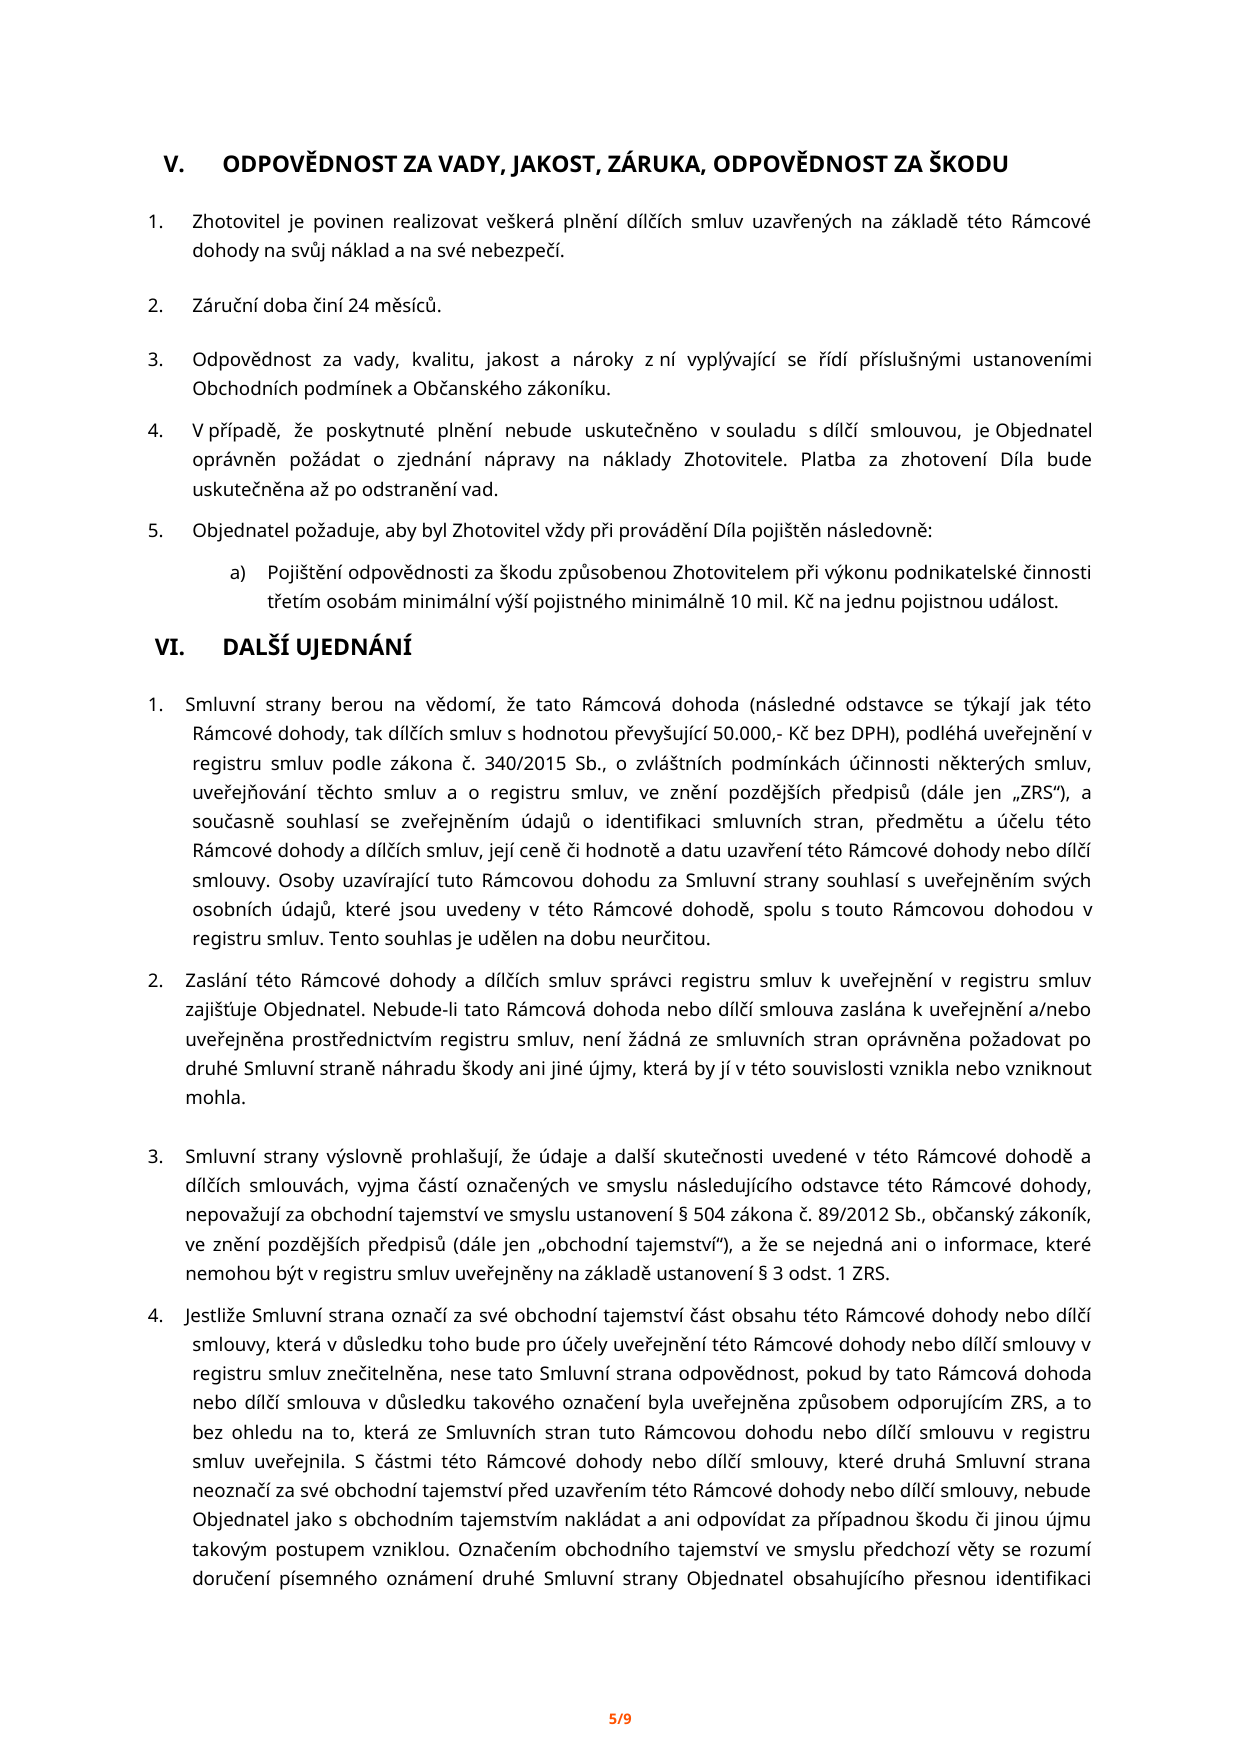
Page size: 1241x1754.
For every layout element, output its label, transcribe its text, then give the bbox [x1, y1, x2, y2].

list Smluvní strany výslovně prohlašují, že údaje a další skutečnosti uvedené v této Rámcové dohodě a dílčích smlouvách, vyjma částí označených ve smyslu následujícího odstavce této Rámcové dohody, nepovažují za obchodní tajemství ve smyslu ustanovení § 504 zákona č. 89/2012 Sb., občanský zákoník, ve znění pozdějších předpisů (dále jen „obchodní tajemství“), a že se nejedná ani o informace, které nemohou být v registru smluv uveřejněny na základě ustanovení § 3 odst. 1 ZRS. [148, 1143, 1093, 1286]
list Zhotovitel je povinen realizovat veškerá plnění dílčích smluv uzavřených na základě této Rámcové dohody na svůj náklad a na své nebezpečí. [148, 208, 1093, 263]
list Objednatel požaduje, aby byl Zhotovitel vždy při provádění Díla pojištěn následovně: [148, 518, 1093, 543]
list Záruční doba činí 24 měsíců. [148, 292, 1093, 318]
list Odpovědnost za vady, kvalitu, jakost a nároky z ní vyplývající se řídí příslušnými ustanoveními Obchodních podmínek a Občanského zákoníku. [148, 346, 1093, 401]
list V případě, že poskytnuté plnění nebude uskutečněno v souladu s dílčí smlouvou, je Objednatel oprávněn požádat o zjednání nápravy na náklady Zhotovitele. Platba za zhotovení Díla bude uskutečněna až po odstranění vad. [148, 417, 1093, 501]
list Smluvní strany berou na vědomí, že tato Rámcová dohoda (následné odstavce se týkají jak této Rámcové dohody, tak dílčích smluv s hodnotou převyšující 50.000,- Kč bez DPH), podléhá uveřejnění v registru smluv podle zákona č. 340/2015 Sb., o zvláštních podmínkách účinnosti některých smluv, uveřejňování těchto smluv a o registru smluv, ve znění pozdějších předpisů (dále jen „ZRS“), a současně souhlasí se zveřejněním údajů o identifikaci smluvních stran, předmětu a účelu této Rámcové dohody a dílčích smluv, její ceně či hodnotě a datu uzavření této Rámcové dohody nebo dílčí smlouvy. Osoby uzavírající tuto Rámcovou dohodu za Smluvní strany souhlasí s uveřejněním svých osobních údajů, které jsou uvedeny v této Rámcové dohodě, spolu s touto Rámcovou dohodou v registru smluv. Tento souhlas je udělen na dobu neurčitou. [148, 691, 1093, 951]
list ODPOVĚDNOST ZA VADY, JAKOST, ZÁRUKA, ODPOVĚDNOST ZA ŠKODU [185, 148, 1093, 179]
list DALŠÍ UJEDNÁNÍ [185, 631, 1093, 662]
list Pojištění odpovědnosti za škodu způsobenou Zhotovitelem při výkonu podnikatelské činnosti třetím osobám minimální výší pojistného minimálně 10 mil. Kč na jednu pojistnou událost. [229, 559, 1093, 614]
list Zaslání této Rámcové dohody a dílčích smluv správci registru smluv k uveřejnění v registru smluv zajišťuje Objednatel. Nebude-li tato Rámcová dohoda nebo dílčí smlouva zaslána k uveřejnění a/nebo uveřejněna prostřednictvím registru smluv, není žádná ze smluvních stran oprávněna požadovat po druhé Smluvní straně náhradu škody ani jiné újmy, která by jí v této souvislosti vznikla nebo vzniknout mohla. [148, 967, 1093, 1110]
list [148, 1302, 1093, 1591]
